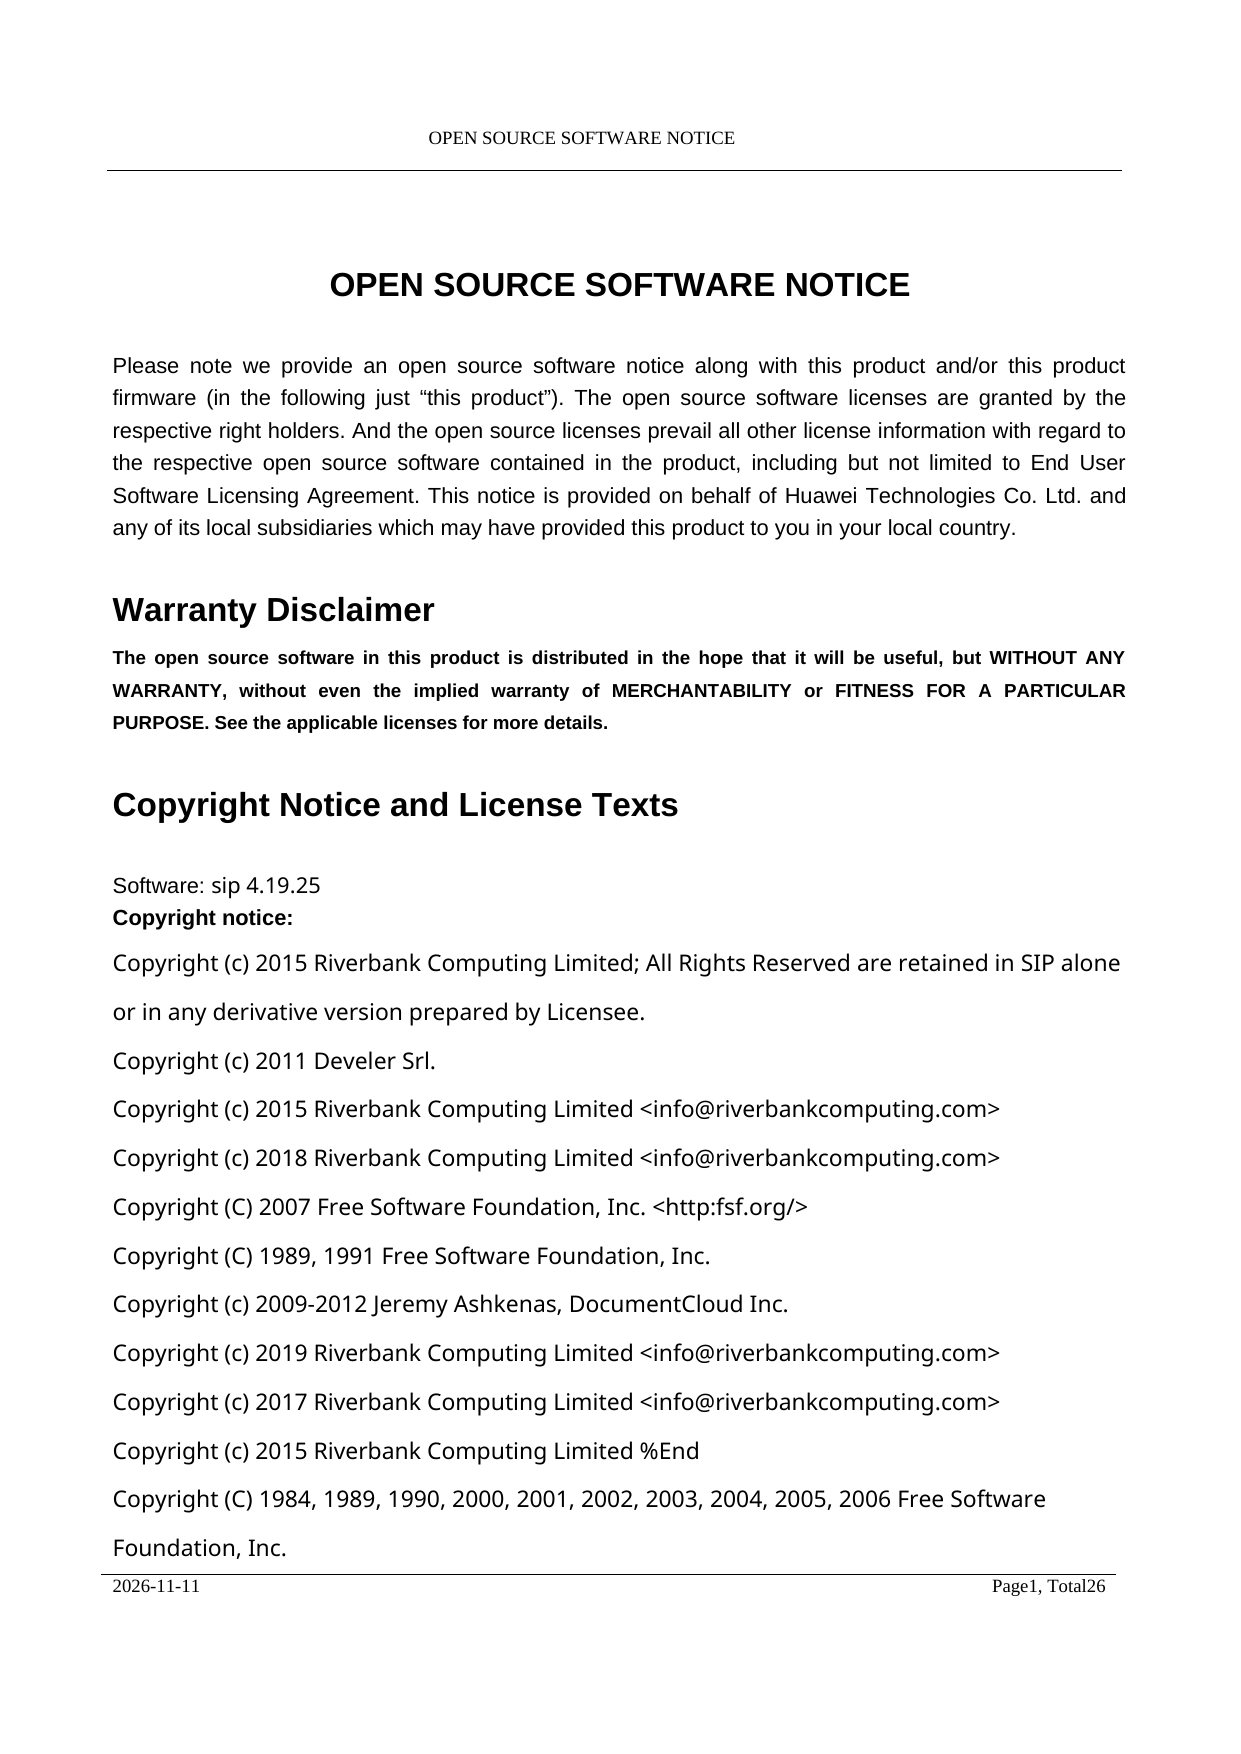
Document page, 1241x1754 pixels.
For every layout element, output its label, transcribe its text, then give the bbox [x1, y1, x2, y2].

text Software: sip 4.19.25 [112, 869, 1128, 901]
text OPEN SOURCE SOFTWARE NOTICE [112, 251, 1128, 316]
text Warranty Disclaimer [112, 576, 1128, 641]
text Copyright Notice and License Texts [112, 771, 1128, 836]
text Please note we provide an open source software notice along with this product and/or this product firmware (in the following just “this product”). The open source software licenses are granted by the respective right holders. And the open source licenses prevail all other license information with regard to the respective open source software contained in the product, including but not limited to End User Software Licensing Agreement. This notice is provided on behalf of Huawei Technologies Co. Ltd. and any of its local subsidiaries which may have provided this product to you in your local country. [112, 349, 1128, 544]
text The open source software in this product is distributed in the hope that it will be useful, but WITHOUT ANY WARRANTY, without even the implied warranty of MERCHANTABILITY or FITNESS FOR A PARTICULAR PURPOSE. See the applicable licenses for more details. [112, 641, 1128, 739]
text Copyright notice: [112, 901, 1128, 934]
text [112, 947, 1128, 1564]
